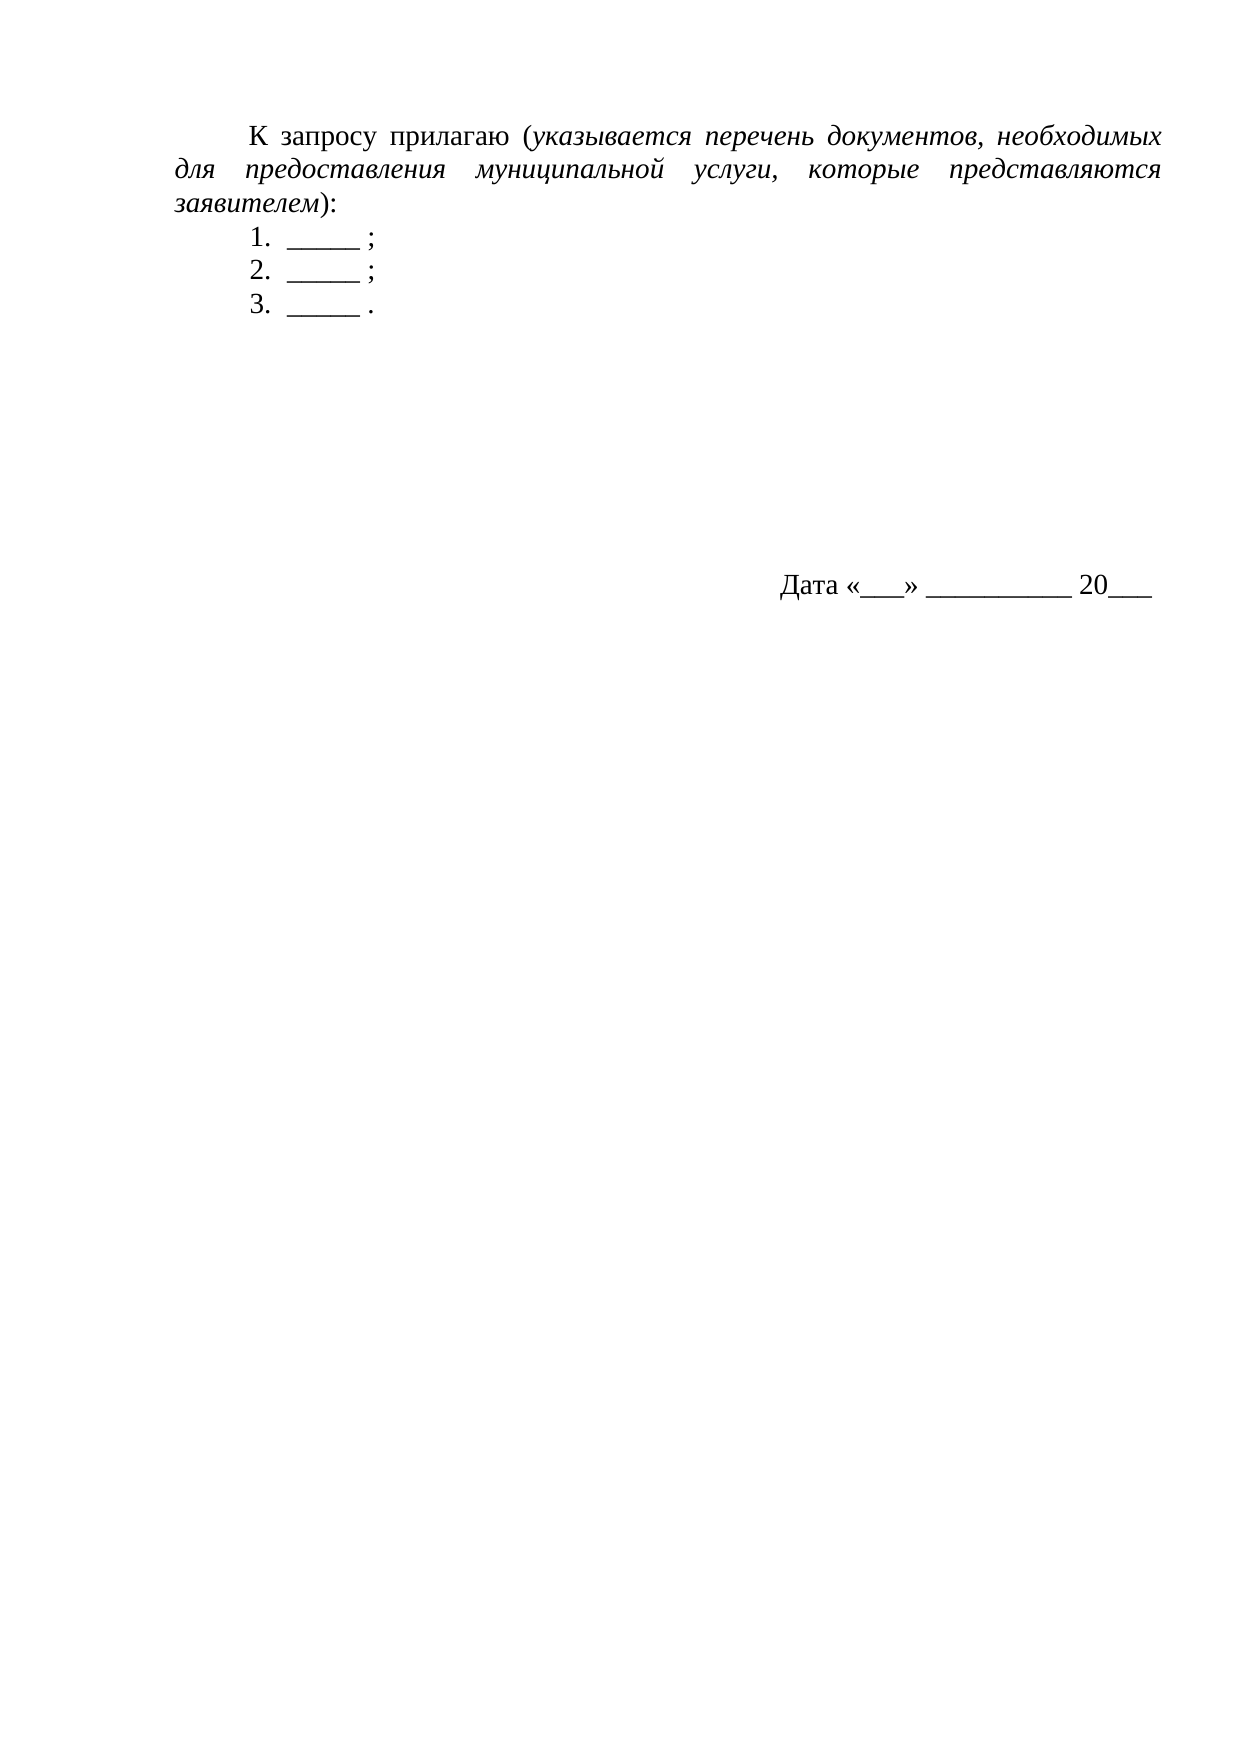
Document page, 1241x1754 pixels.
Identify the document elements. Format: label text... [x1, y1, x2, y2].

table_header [159, 118, 1178, 533]
text Дата «___» __________ 20___ [177, 567, 1152, 601]
